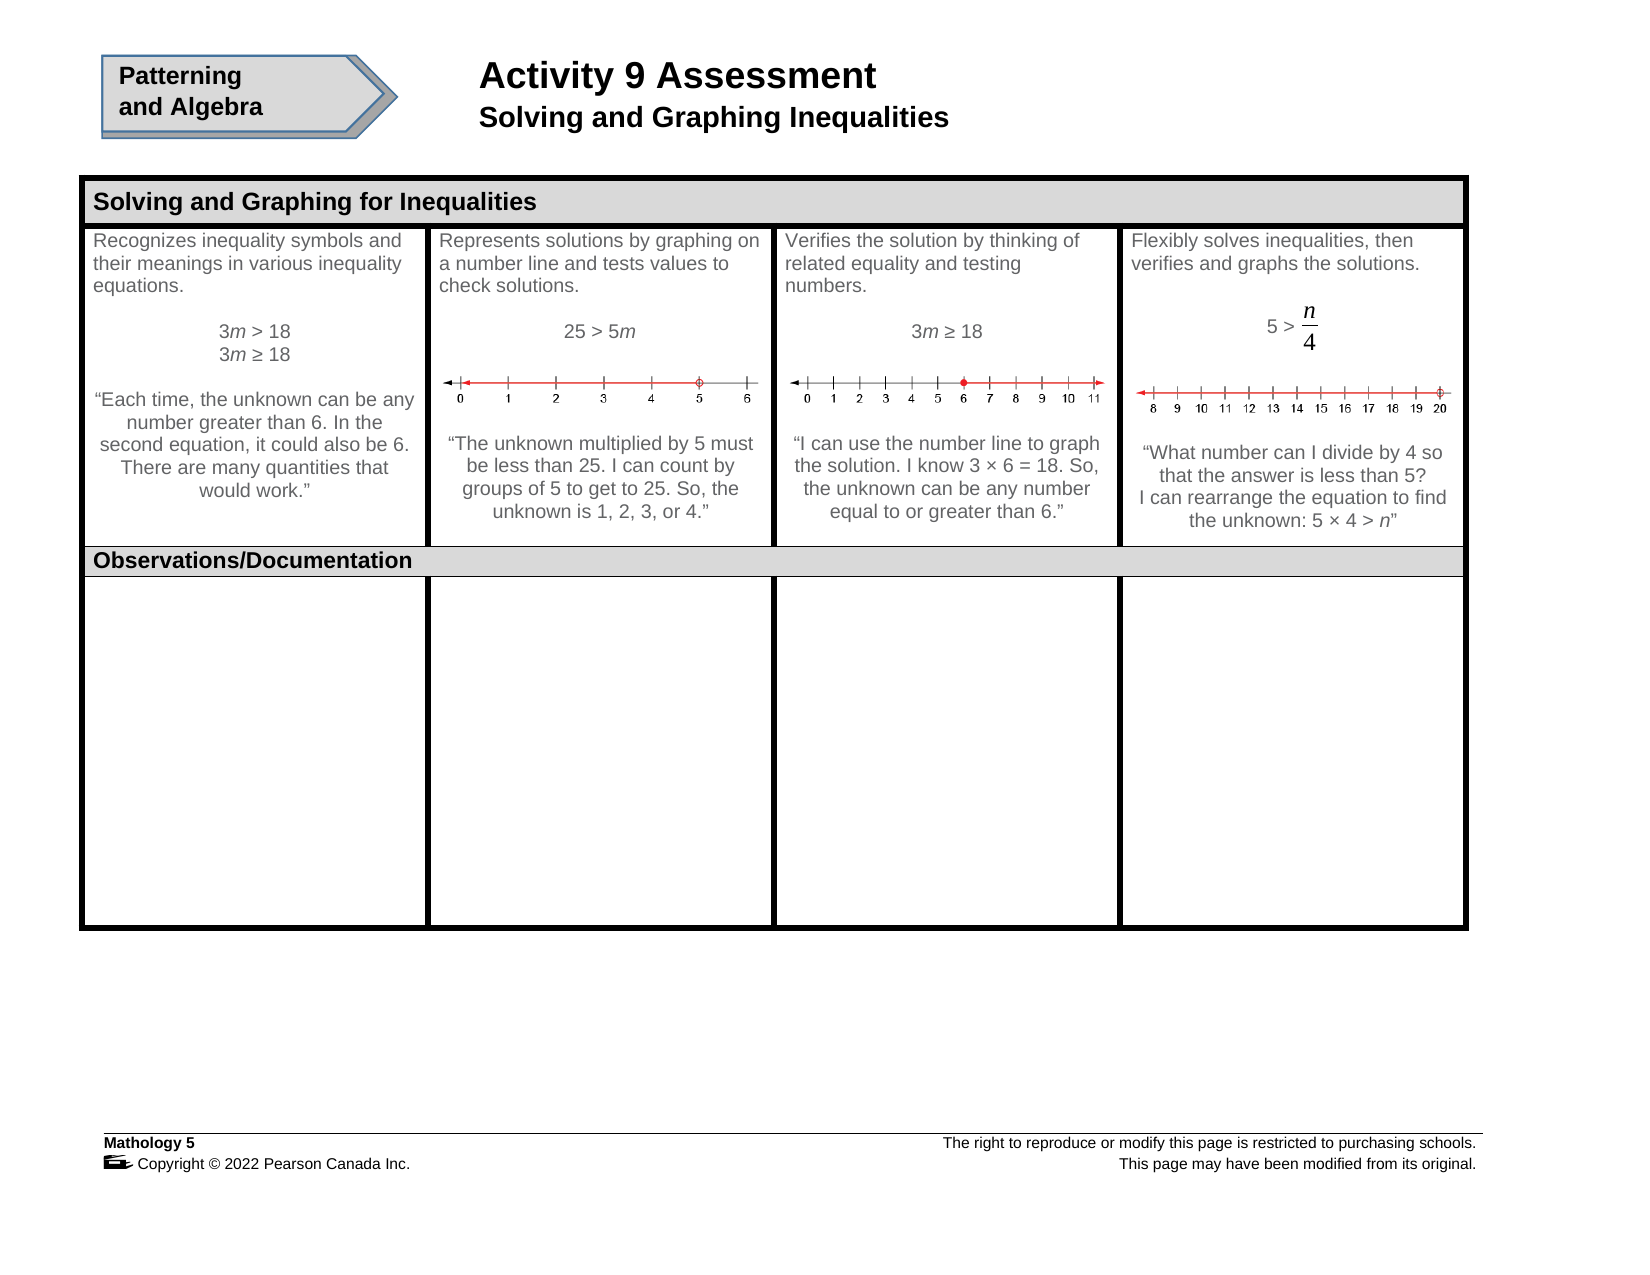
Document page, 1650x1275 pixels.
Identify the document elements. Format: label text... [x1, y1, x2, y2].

table_cell Recognizes inequality symbols and their meanings in various inequality equations. 3m > 18 3m ≥ 18 “Each time, the unknown can be any number greater than 6. In the second equation, it could also be 6. There are many quantities that would work.” [85, 229, 425, 546]
table_cell Represents solutions by graphing on a number line and tests values to check solutions. 25 > 5m “The unknown multiplied by 5 must be less than 25. I can count by groups of 5 to get to 25. So, the unknown is 1, 2, 3, or 4.” [431, 229, 771, 546]
picture [785, 365, 1109, 409]
picture [1131, 374, 1455, 419]
table_header Solving and Graphing for Inequalities [85, 181, 1463, 223]
table_cell [1123, 577, 1463, 925]
table_cell [85, 577, 425, 925]
table_cell [777, 577, 1117, 925]
table_cell Observations/Documentation [85, 547, 1463, 576]
table_cell [431, 577, 771, 925]
picture [103, 1155, 134, 1169]
table_cell Verifies the solution by thinking of related equality and testing numbers. 3m ≥ 18 “I can use the number line to graph the solution. I know 3 × 6 = 18. So, the unknown can be any number equal to or greater than 6.” [777, 229, 1117, 546]
table_cell Flexibly solves inequalities, then verifies and graphs the solutions. 5 > “What number can I divide by 4 so that the answer is less than 5? I can rearrange the equation to find the unknown: 5 × 4 > n” [1123, 229, 1463, 546]
picture [438, 365, 762, 409]
